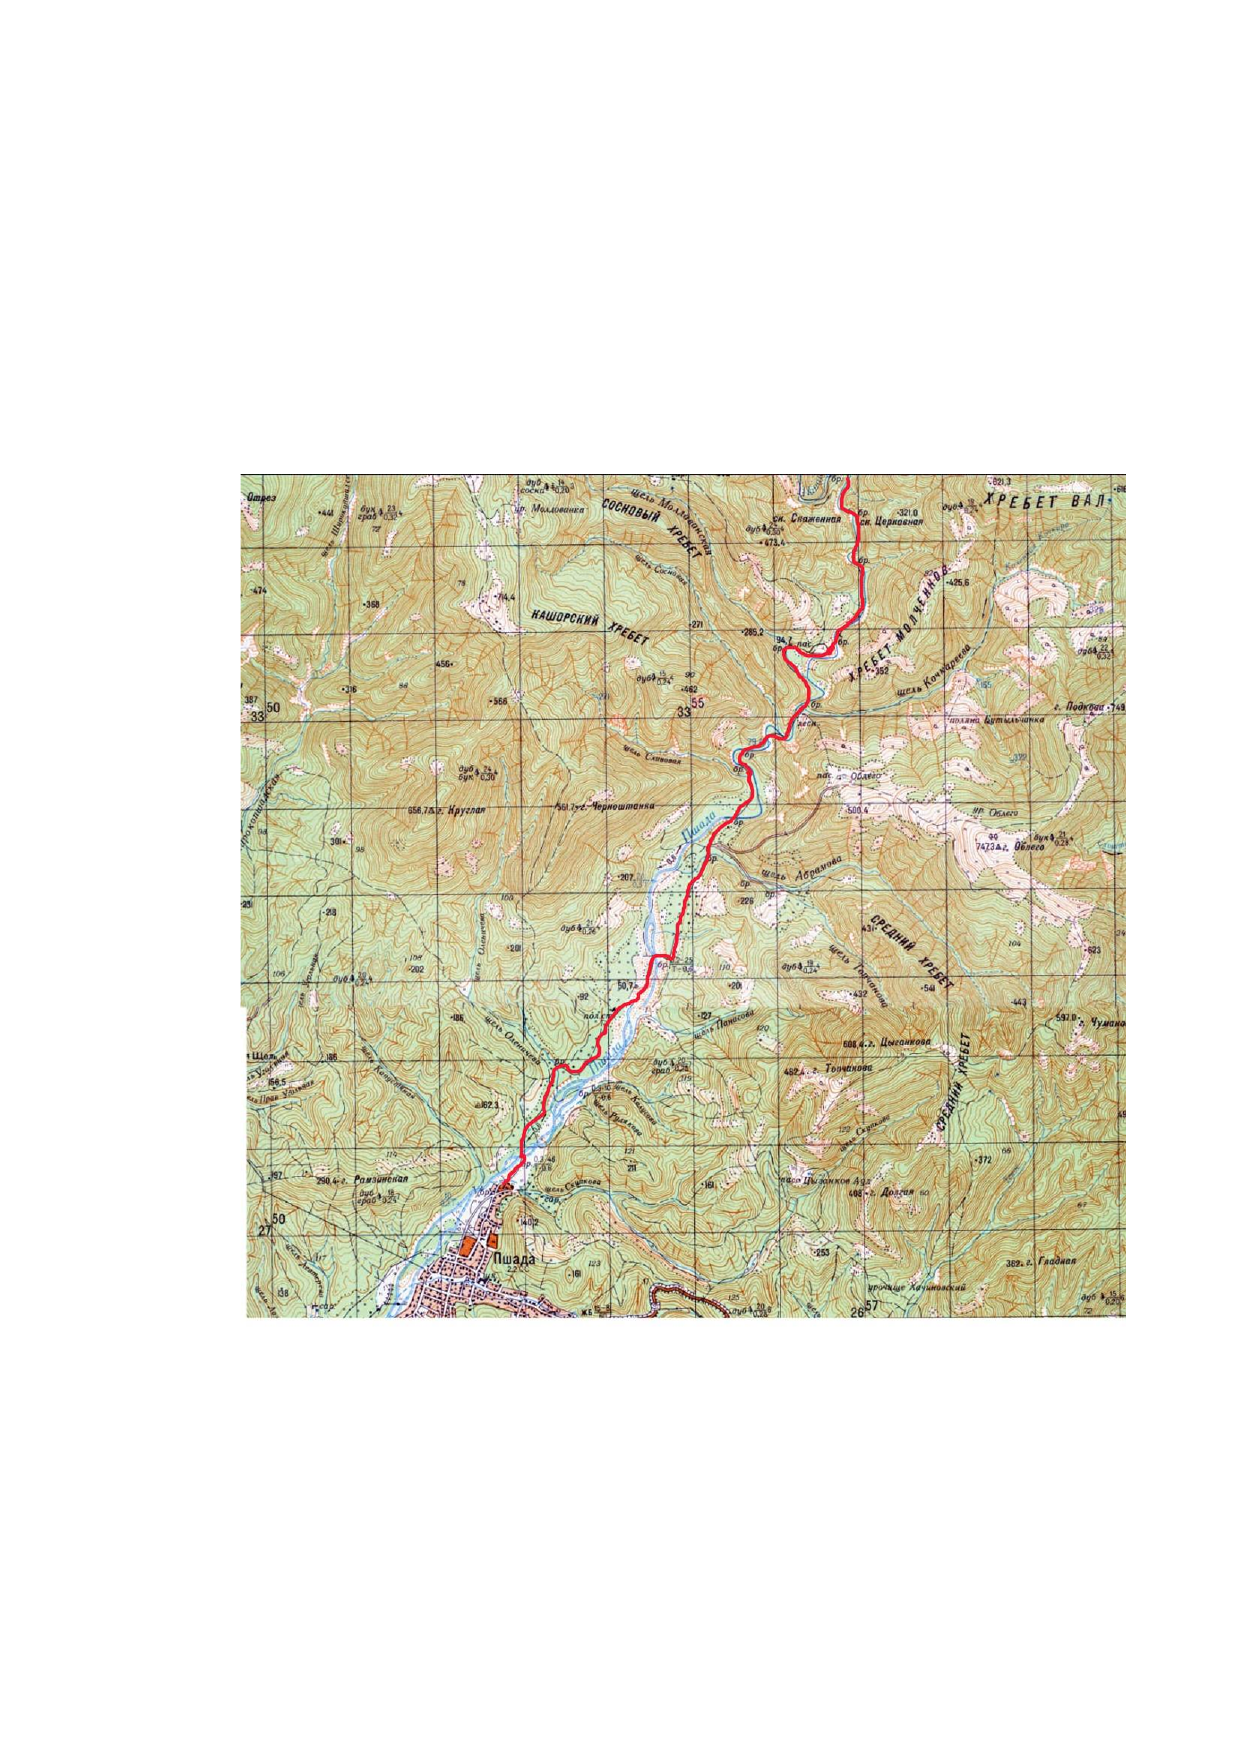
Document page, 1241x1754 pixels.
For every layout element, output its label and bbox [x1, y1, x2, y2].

picture [240, 474, 1126, 1360]
